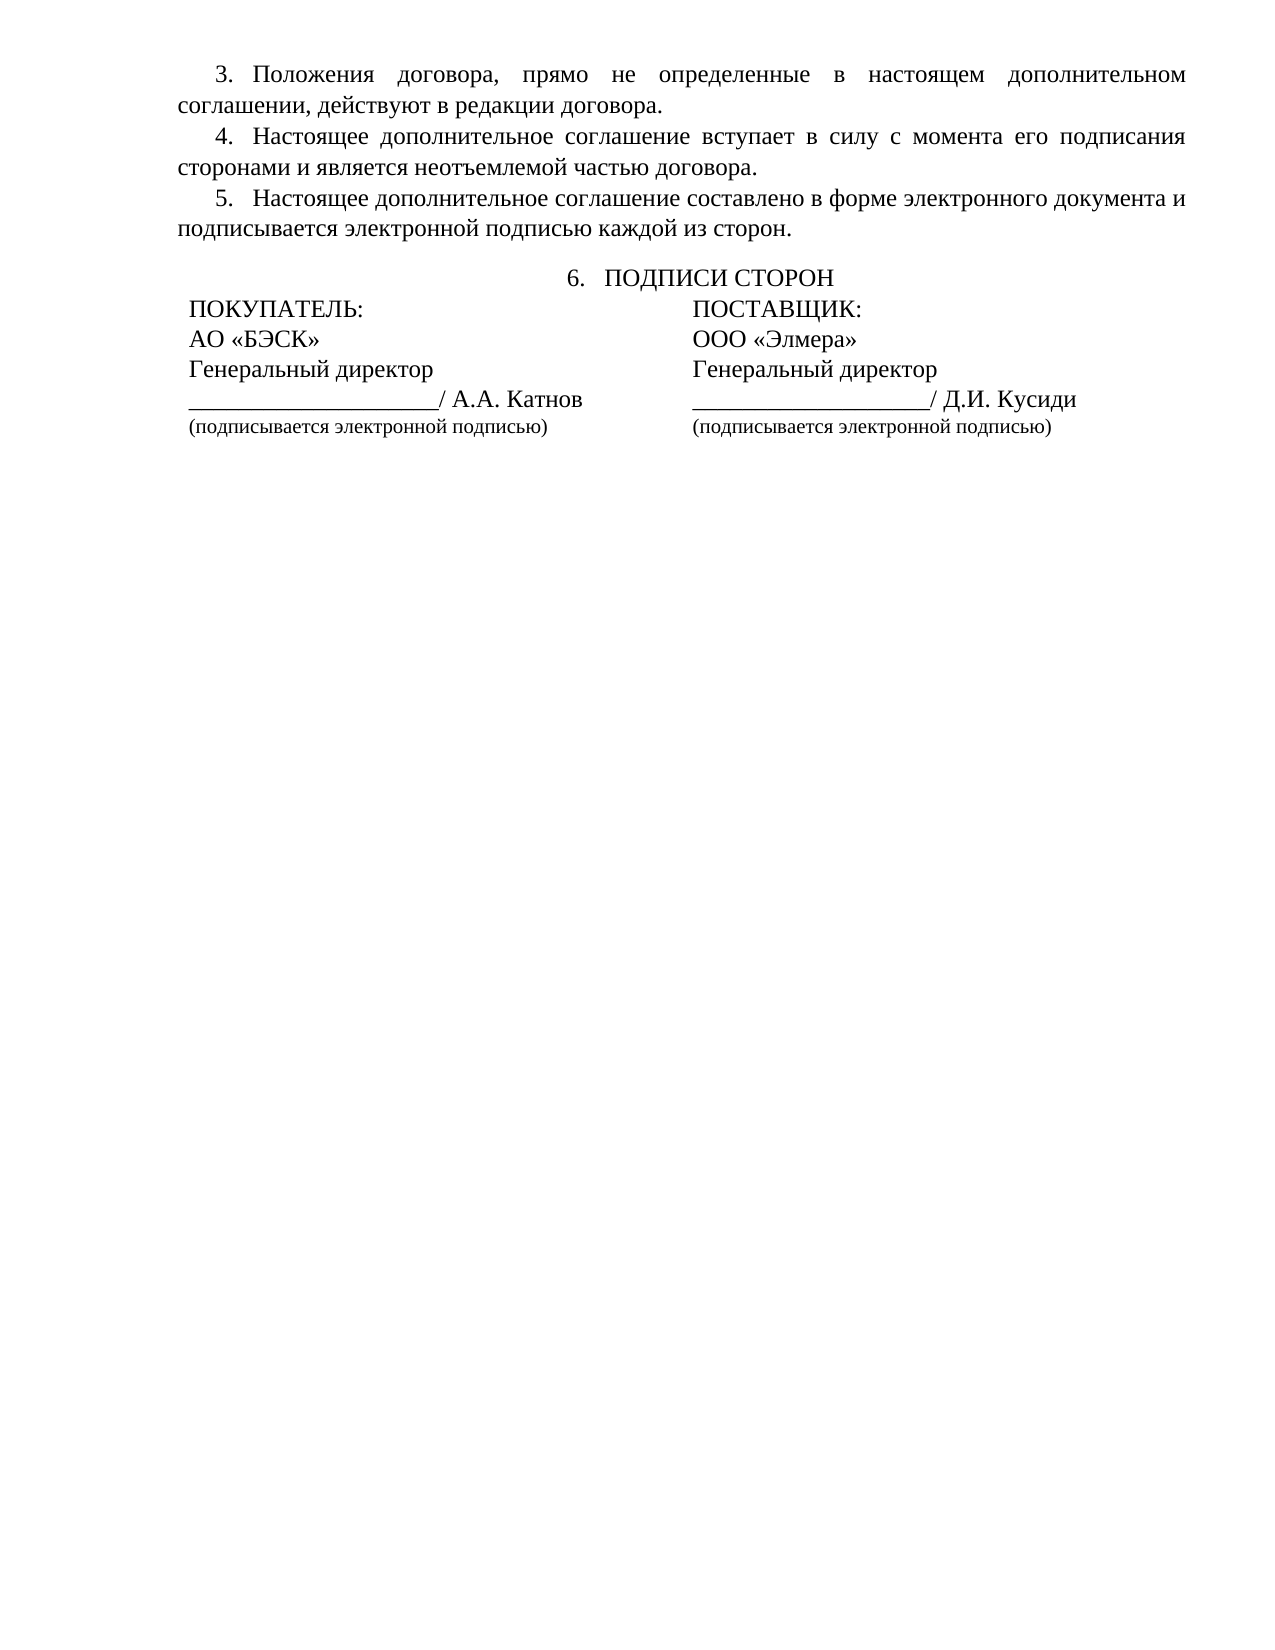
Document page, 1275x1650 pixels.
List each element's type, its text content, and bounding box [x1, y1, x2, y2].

table_cell Генеральный директор ____________________/ А.А. Катнов (подписывается электронной подписью) [177, 354, 681, 439]
table_cell Генеральный директор ___________________/ Д.И. Кусиди (подписывается электронной подписью) [681, 354, 1185, 439]
table_header ПОСТАВЩИК: ООО «Элмера» [681, 294, 1185, 354]
list Положения договора, прямо не определенные в настоящем дополнительном соглашении, действуют в редакции договора. [177, 59, 1186, 119]
list Настоящее дополнительное соглашение составлено в форме электронного документа и подписывается электронной подписью каждой из сторон. [177, 183, 1186, 242]
table_header ПОКУПАТЕЛЬ: АО «БЭСК» [177, 294, 681, 354]
list Настоящее дополнительное соглашение вступает в силу с момента его подписания сторонами и является неотъемлемой частью договора. [177, 121, 1186, 181]
list ПОДПИСИ СТОРОН [215, 263, 1186, 292]
